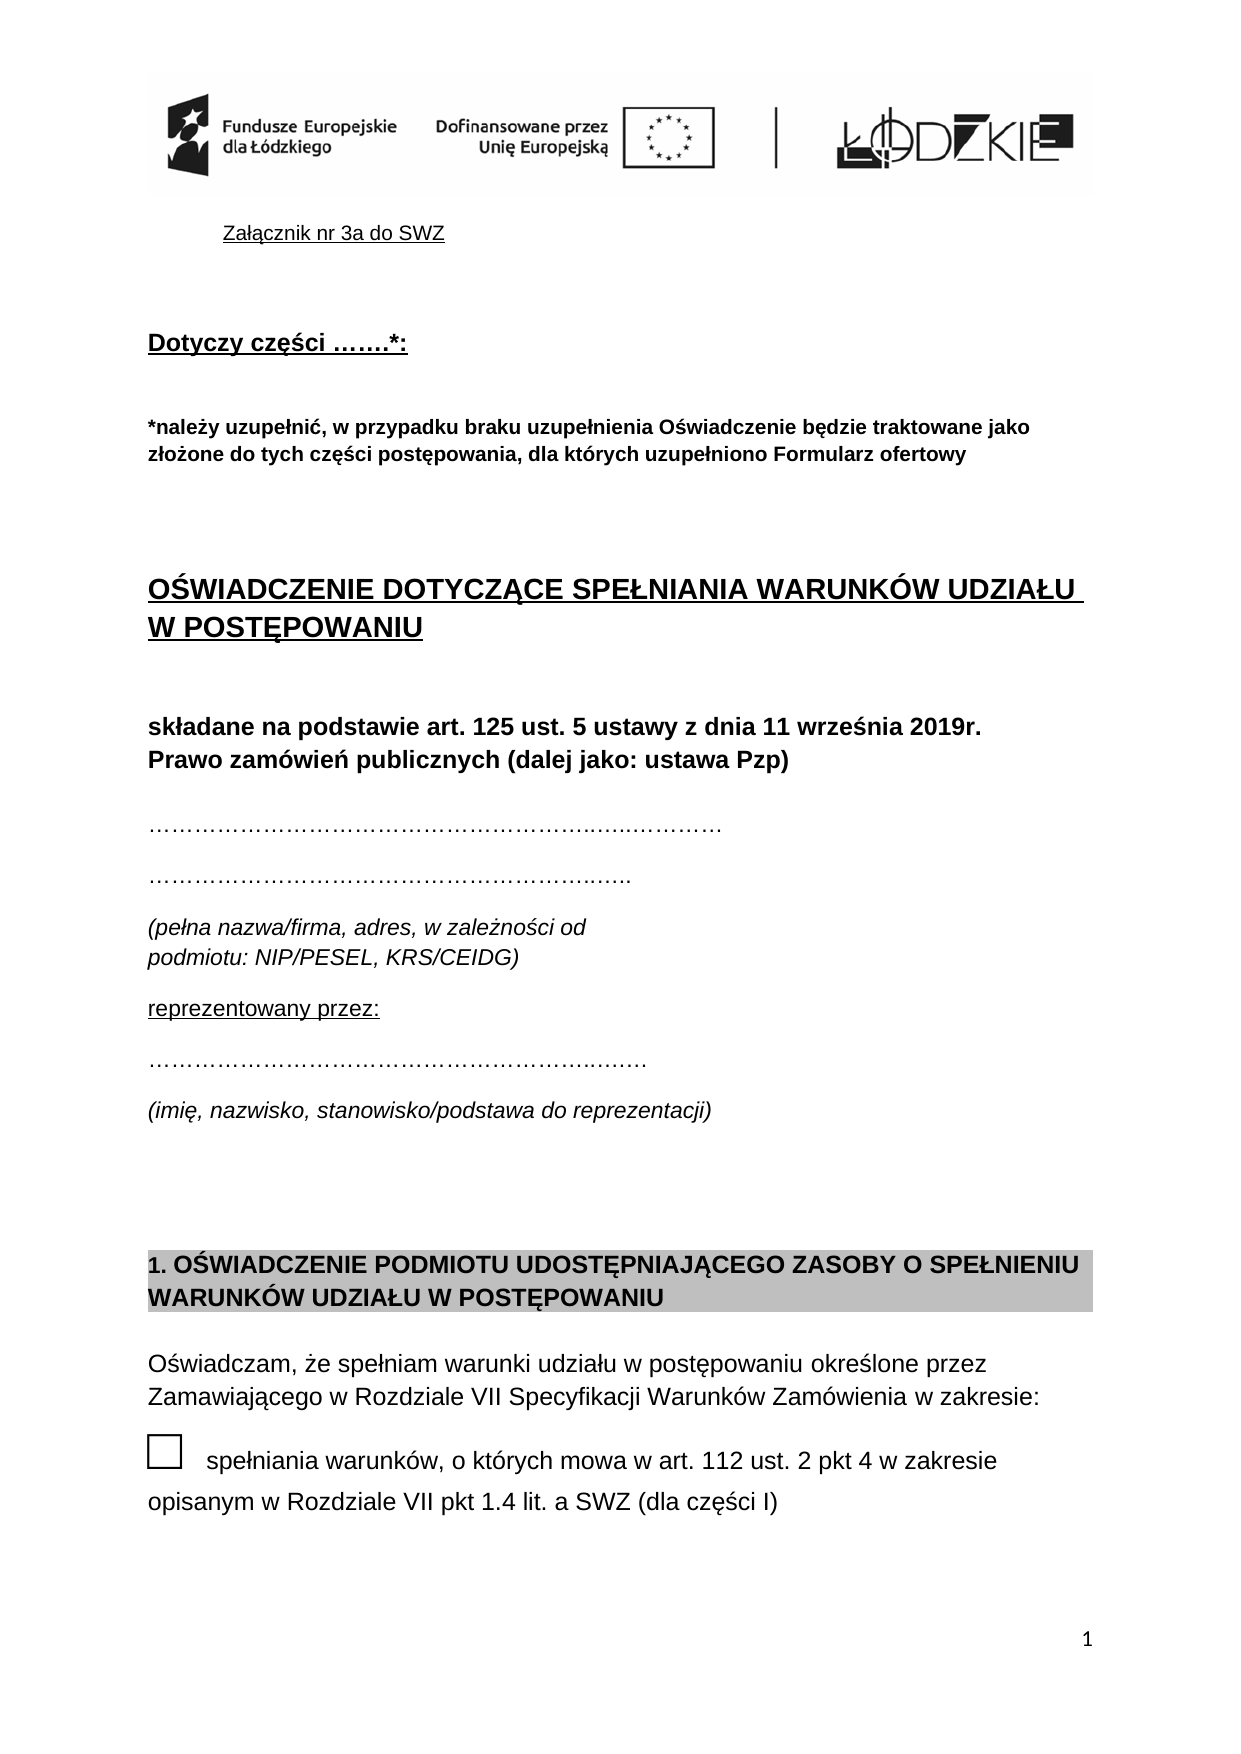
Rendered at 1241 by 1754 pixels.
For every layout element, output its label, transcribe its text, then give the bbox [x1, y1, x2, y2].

text składane na podstawie art. 125 ust. 5 ustawy z dnia 11 września 2019r. [148, 712, 1093, 741]
text Prawo zamówień publicznych (dalej jako: ustawa Pzp) [148, 745, 1093, 774]
text reprezentowany przez: [148, 995, 1093, 1021]
text (imię, nazwisko, stanowisko/podstawa do reprezentacji) [148, 1097, 1093, 1123]
text …………………………………………………..…..………… [148, 811, 1093, 838]
list □ spełniania warunków, o których mowa w art. 112 ust. 2 pkt 4 w zakresie opisanym w Rozdziale VII pkt 1.4 lit. a SWZ (dla części I) [148, 1415, 1093, 1515]
text Dotyczy części …….*: [148, 328, 1093, 357]
text 1. OŚWIADCZENIE PODMIOTU UDOSTĘPNIAJĄCEGO ZASOBY O SPEŁNIENIU WARUNKÓW UDZIAŁU W POSTĘPOWANIU [148, 1250, 1093, 1312]
text *należy uzupełnić, w przypadku braku uzupełnienia Oświadczenie będzie traktowane jako złożone do tych części postępowania, dla których uzupełniono Formularz ofertowy [148, 415, 1093, 466]
text …………………………………………………..….. [148, 862, 651, 889]
text …………………………………………………..….… [148, 1046, 651, 1072]
text (pełna nazwa/firma, adres, w zależności od podmiotu: NIP/PESEL, KRS/CEIDG) [148, 913, 621, 970]
text OŚWIADCZENIE DOTYCZĄCE SPEŁNIANIA WARUNKÓW UDZIAŁU W POSTĘPOWANIU [148, 572, 1093, 644]
text Załącznik nr 3a do SWZ [223, 220, 1093, 245]
picture [147, 73, 1093, 196]
text Oświadczam, że spełniam warunki udziału w postępowaniu określone przez Zamawiającego w Rozdziale VII Specyfikacji Warunków Zamówienia w zakresie: [148, 1349, 1093, 1411]
